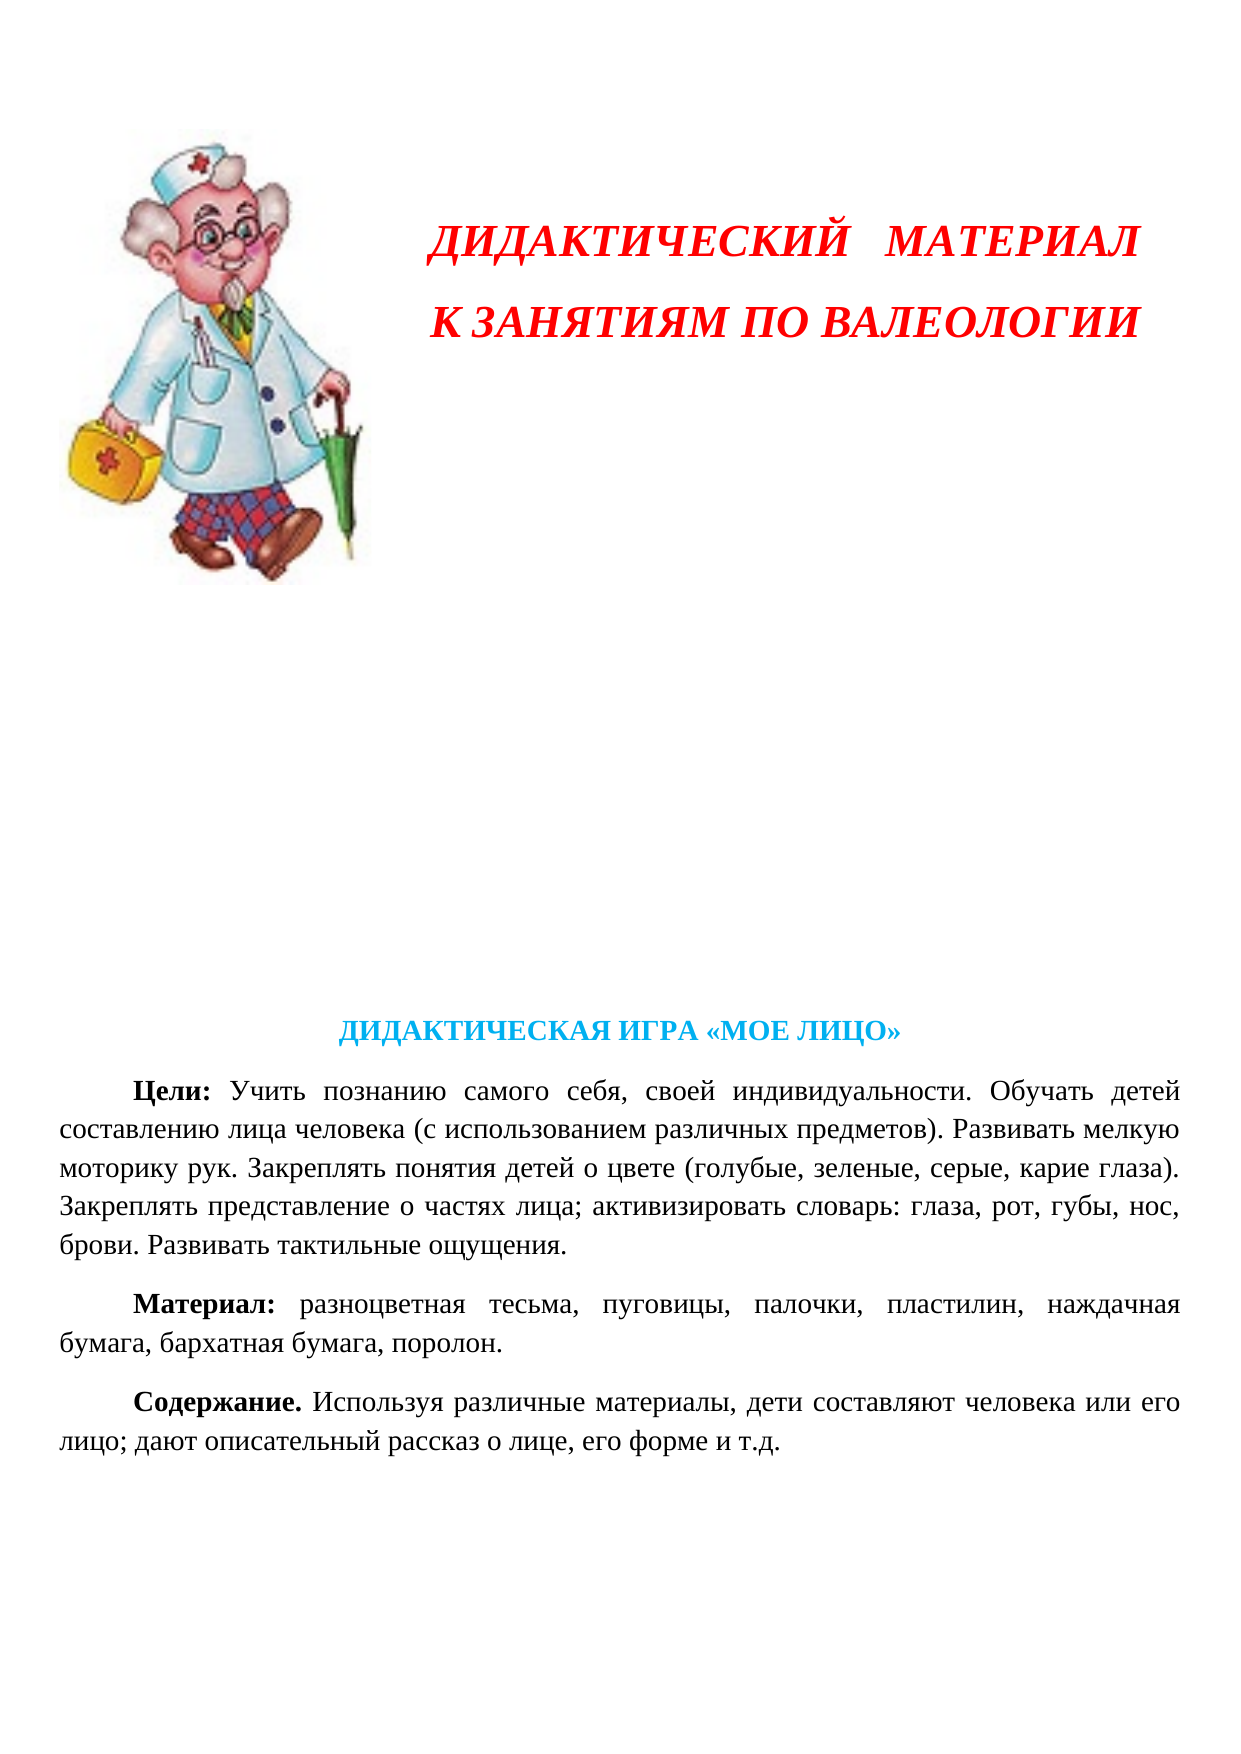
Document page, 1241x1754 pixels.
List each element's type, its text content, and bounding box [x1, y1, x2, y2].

text ДИДАКТИЧЕСКАЯ ИГРА «МОЕ ЛИЦО» [59, 1013, 1181, 1047]
text Материал: разноцветная тесьма, пуговицы, палочки, пластилин, наждачная бумага, бархатная бумага, поролон. [59, 1286, 1181, 1358]
text Цели: Учить познанию самого себя, своей индивидуальности. Обучать детей составлению лица человека (с использованием различных предметов). Развивать мелкую моторику рук. Закреплять понятия детей о цвете (голубые, зеленые, серые, карие глаза). Закреплять представление о частях лица; активизировать словарь: глаза, рот, губы, нос, брови. Развивать тактильные ощущения. [59, 1073, 1181, 1261]
picture [59, 129, 372, 585]
text Содержание. Используя различные материалы, дети составляют человека или его лицо; дают описательный рассказ о лице, его форме и т.д. [59, 1384, 1181, 1456]
text ДИДАКТИЧЕСКИЙ МАТЕРИАЛ [372, 213, 1181, 266]
text К ЗАНЯТИЯМ ПО ВАЛЕОЛОГИИ [372, 294, 1181, 347]
